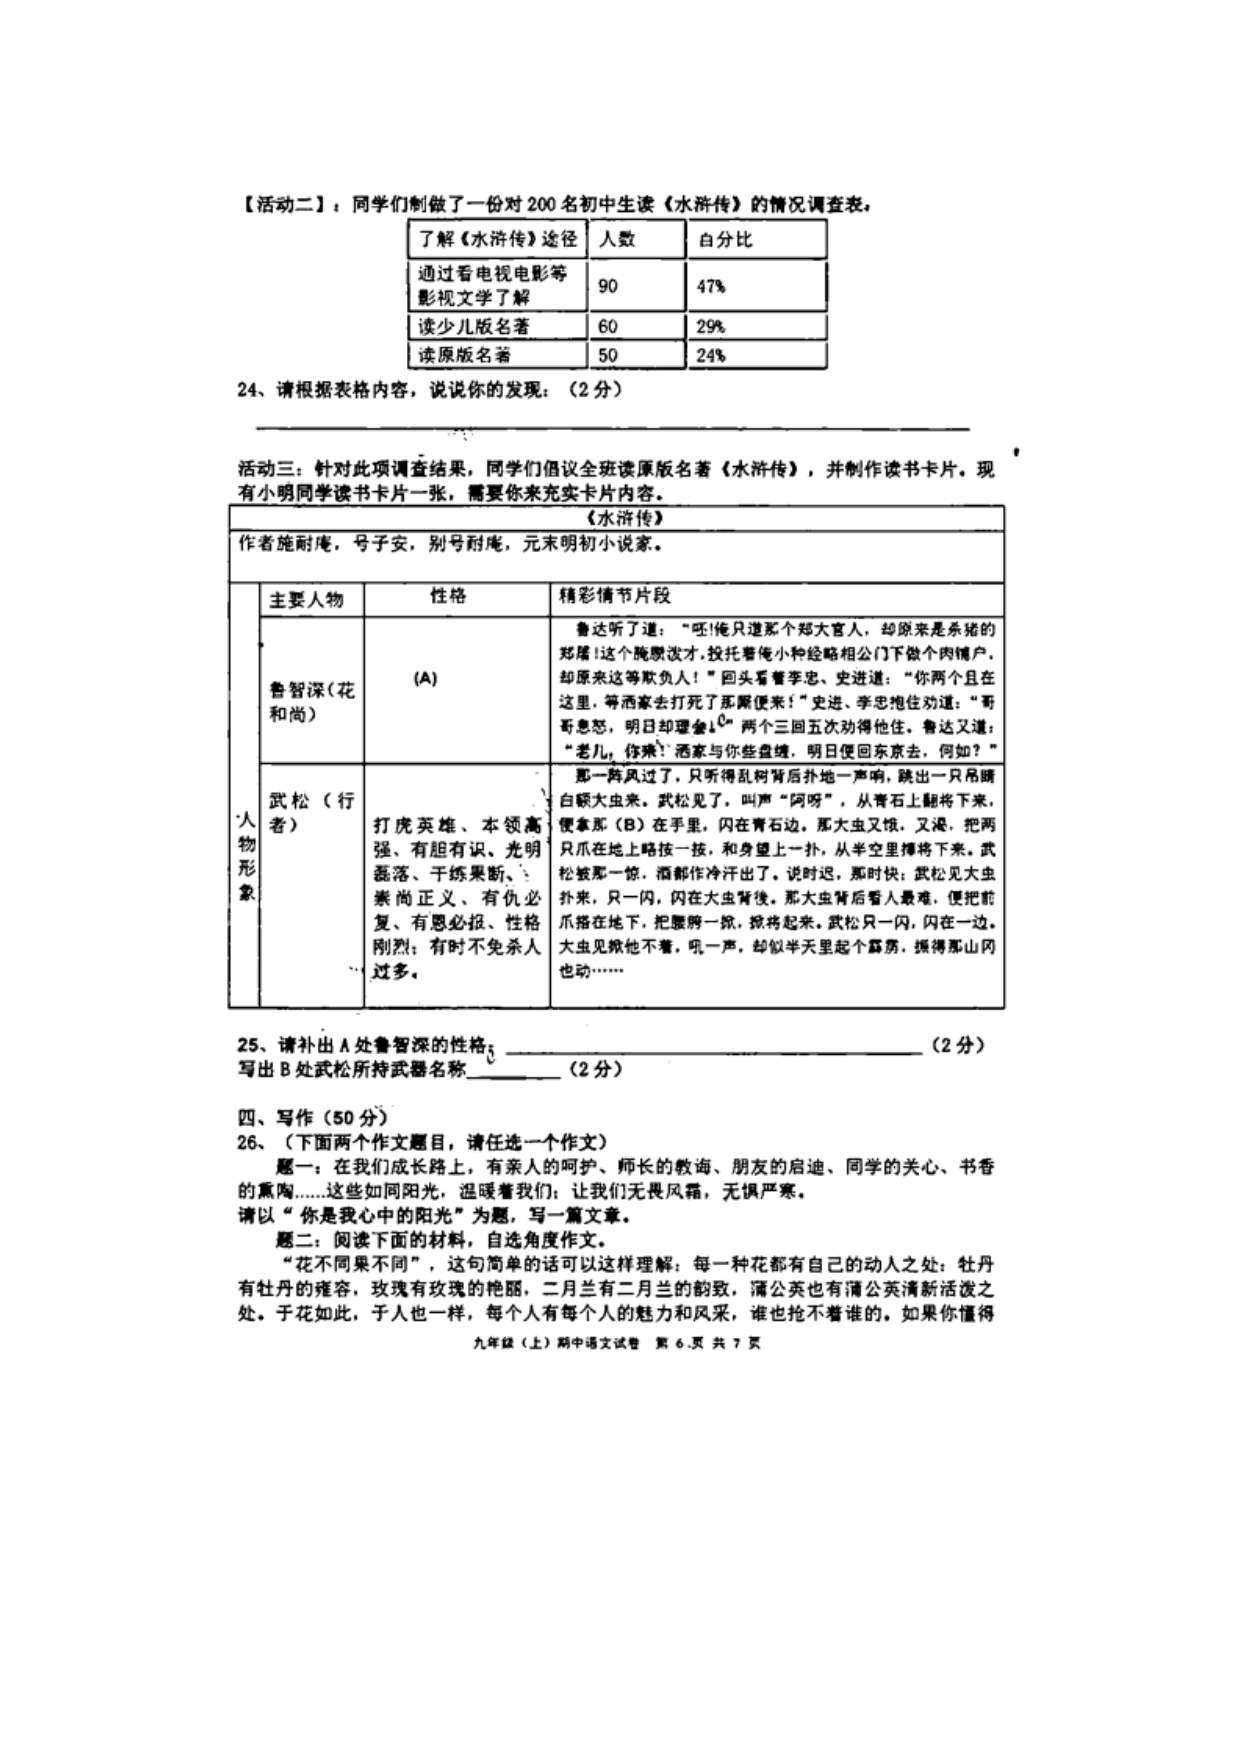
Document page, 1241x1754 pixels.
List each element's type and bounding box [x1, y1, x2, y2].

picture [187, 162, 1049, 1373]
